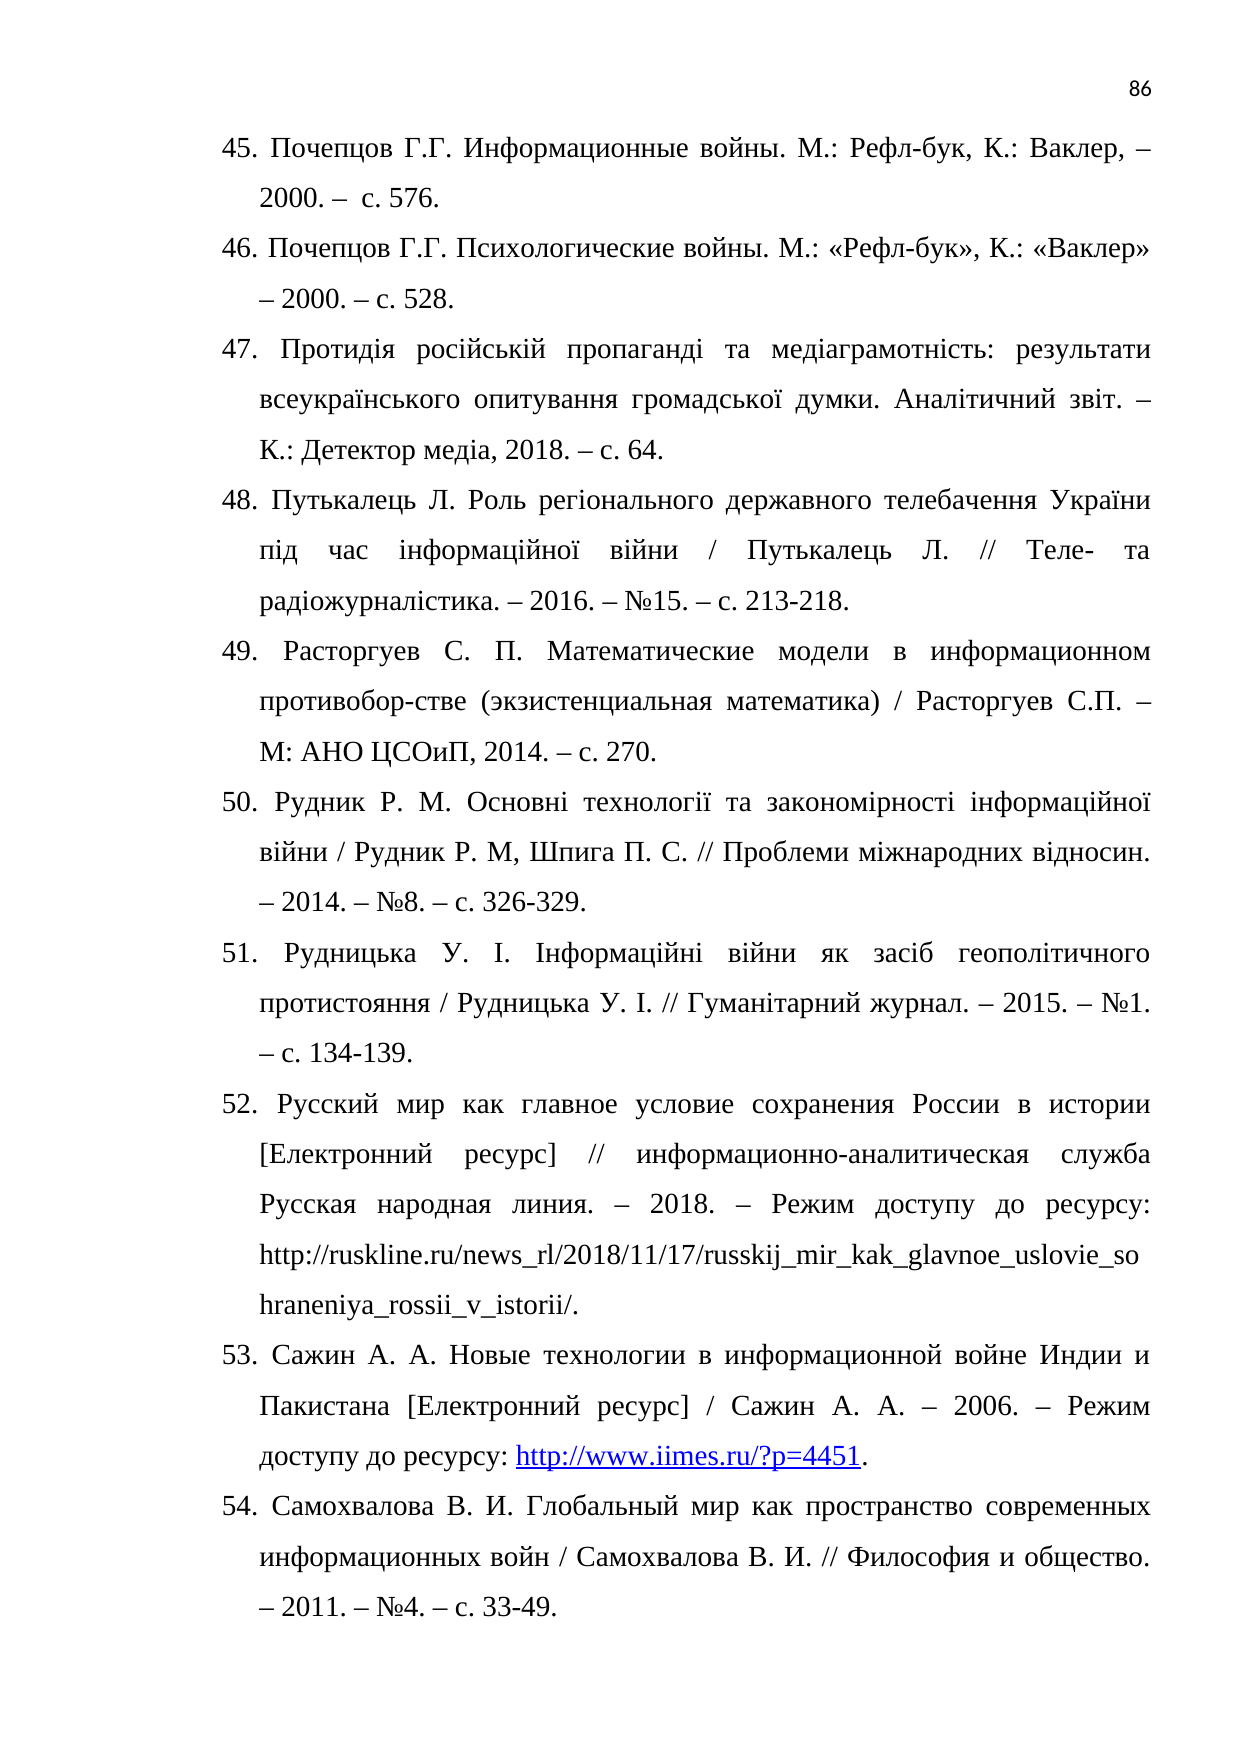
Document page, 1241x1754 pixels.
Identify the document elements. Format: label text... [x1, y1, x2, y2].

list Путькалець Л. Роль регіонального державного телебачення України під час інформаційної війни / Путькалець Л. // Теле- та радіожурналістика. – 2016. – №15. – с. 213-218. [222, 482, 1152, 616]
list Рудник Р. М. Основні технології та закономірності інформаційної війни / Рудник Р. М, Шпига П. С. // Проблеми міжнародних відносин. – 2014. – №8. – с. 326-329. [222, 784, 1152, 918]
list Почепцов Г.Г. Информационные войны. М.: Рефл-бук, К.: Ваклер, – 2000. – с. 576. [222, 130, 1152, 214]
list Протидія російській пропаганді та медіаграмотність: результати всеукраїнського опитування громадської думки. Аналітичний звіт. – К.: Детектор медіа, 2018. – с. 64. [222, 331, 1152, 465]
list Самохвалова В. И. Глобальный мир как пространство современных информационных войн / Самохвалова В. И. // Философия и общество. – 2011. – №4. – с. 33-49. [222, 1488, 1152, 1622]
list Почепцов Г.Г. Психологические войны. М.: «Рефл-бук», К.: «Ваклер» – 2000. – с. 528. [222, 231, 1152, 314]
list Русский мир как главное условие сохранения России в истории [Електронний ресурс] // информационно-аналитическая служба Русская народная линия. – 2018. – Режим доступу до ресурсу: http://ruskline.ru/news_rl/2018/11/17/russkij_mir_kak_glavnoe_uslovie_sohraneniya_rossii_v_istorii/. [222, 1086, 1152, 1321]
list Сажин А. А. Новые технологии в информационной войне Индии и Пакистана [Електронний ресурс] / Сажин А. А. – 2006. – Режим доступу до ресурсу: http://www.iimes.ru/?p=4451. [222, 1337, 1152, 1472]
list Рудницька У. І. Інформаційні війни як засіб геополітичного протистояння / Рудницька У. І. // Гуманітарний журнал. – 2015. – №1. – с. 134-139. [222, 935, 1152, 1069]
list Расторгуев С. П. Математические модели в информационном противобор-стве (экзистенциальная математика) / Расторгуев С.П. – М: АНО ЦСОиП, 2014. – с. 270. [222, 633, 1152, 767]
